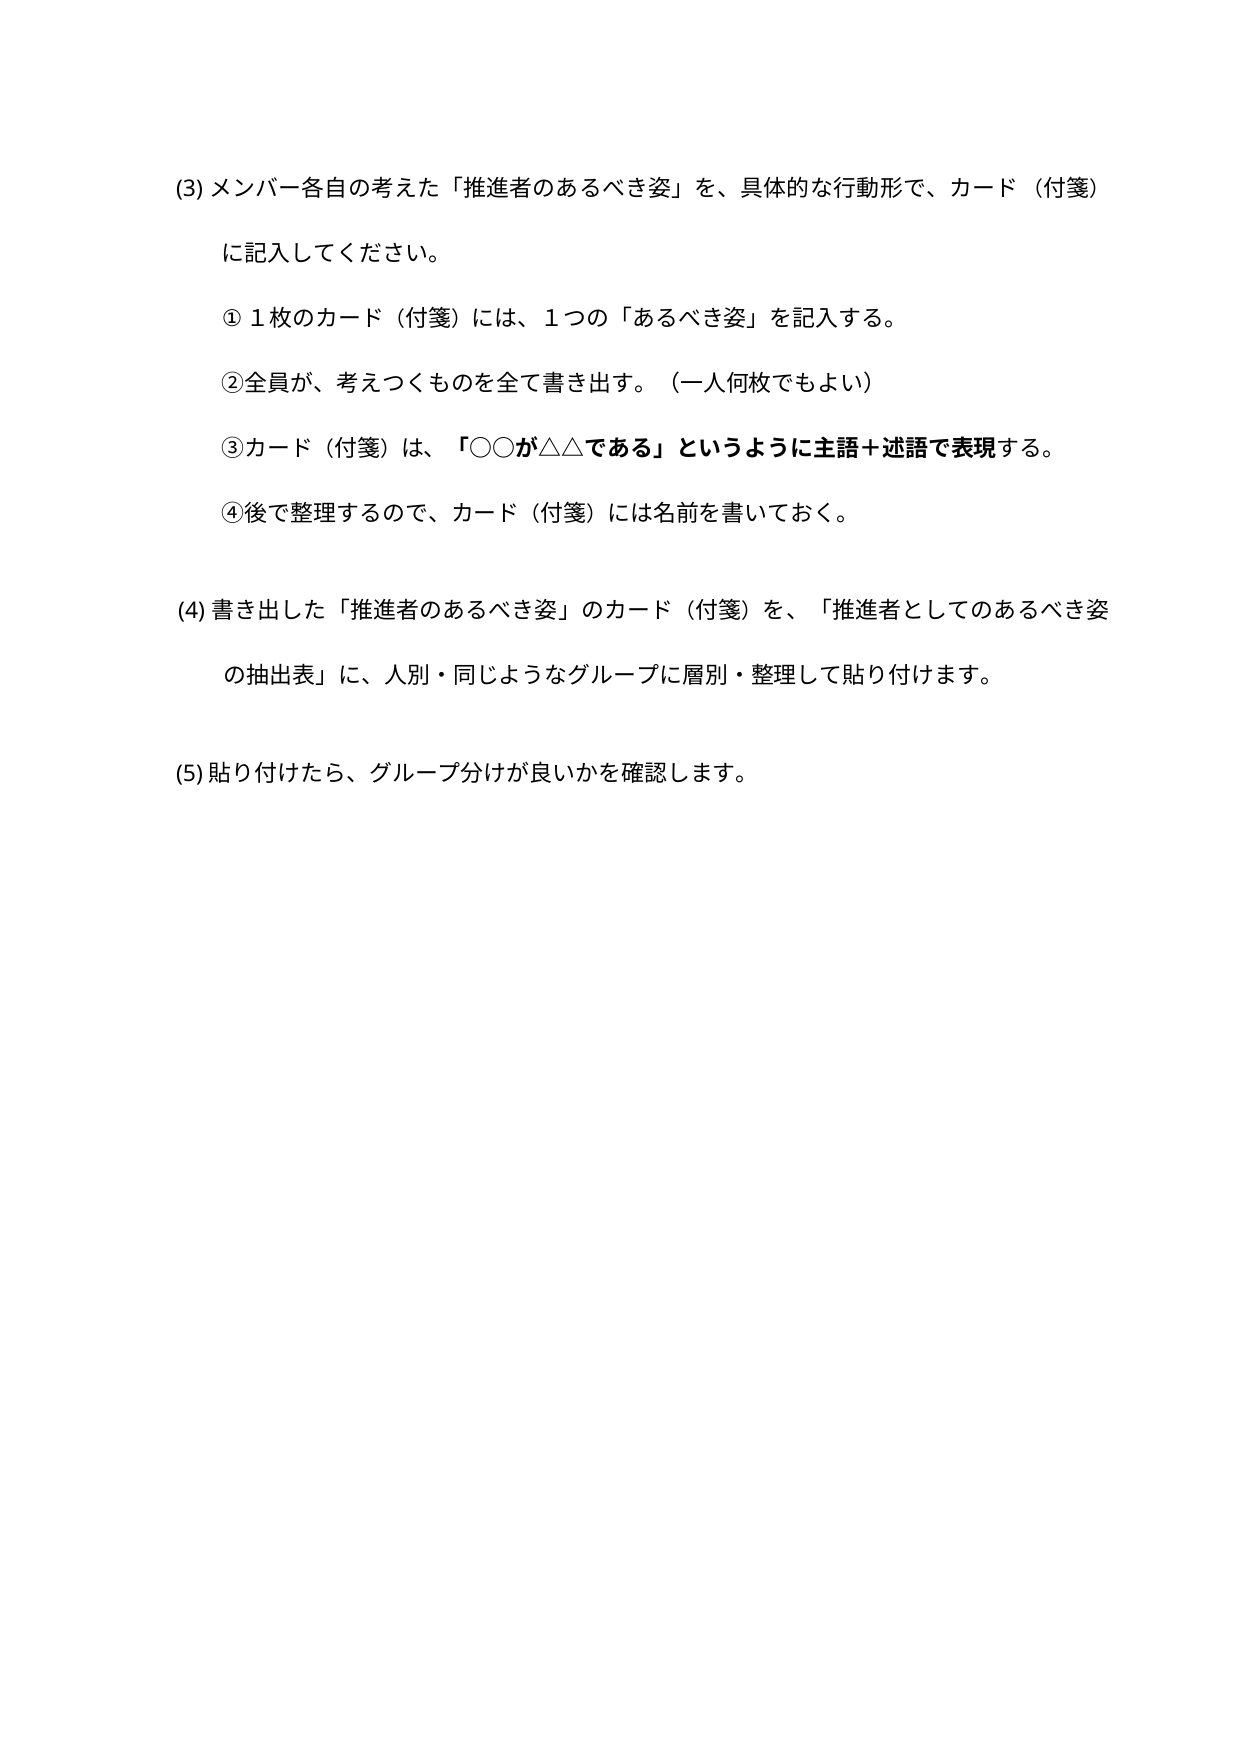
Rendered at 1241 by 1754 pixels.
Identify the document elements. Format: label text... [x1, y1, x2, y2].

text ③カード（付箋）は、「○○が△△である」というように主語＋述語で表現する。 [153, 414, 1110, 479]
text (3) メンバー各自の考えた「推進者のあるべき姿」を、具体的な行動形で、カード（付箋）に記入してください。 [176, 154, 1110, 284]
text (5) 貼り付けたら、グループ分けが良いかを確認します。 [130, 739, 1110, 804]
text ①１枚のカード（付箋）には、１つの「あるべき姿」を記入する。 [130, 284, 1110, 349]
text (4) 書き出した「推進者のあるべき姿」のカード（付箋）を、「推進者としてのあるべき姿の抽出表」に、人別・同じようなグループに層別・整理して貼り付けます。 [178, 576, 1110, 706]
text ④後で整理するので、カード（付箋）には名前を書いておく。 [130, 479, 1110, 544]
text ②全員が、考えつくものを全て書き出す。（一人何枚でもよい） [130, 349, 1110, 414]
